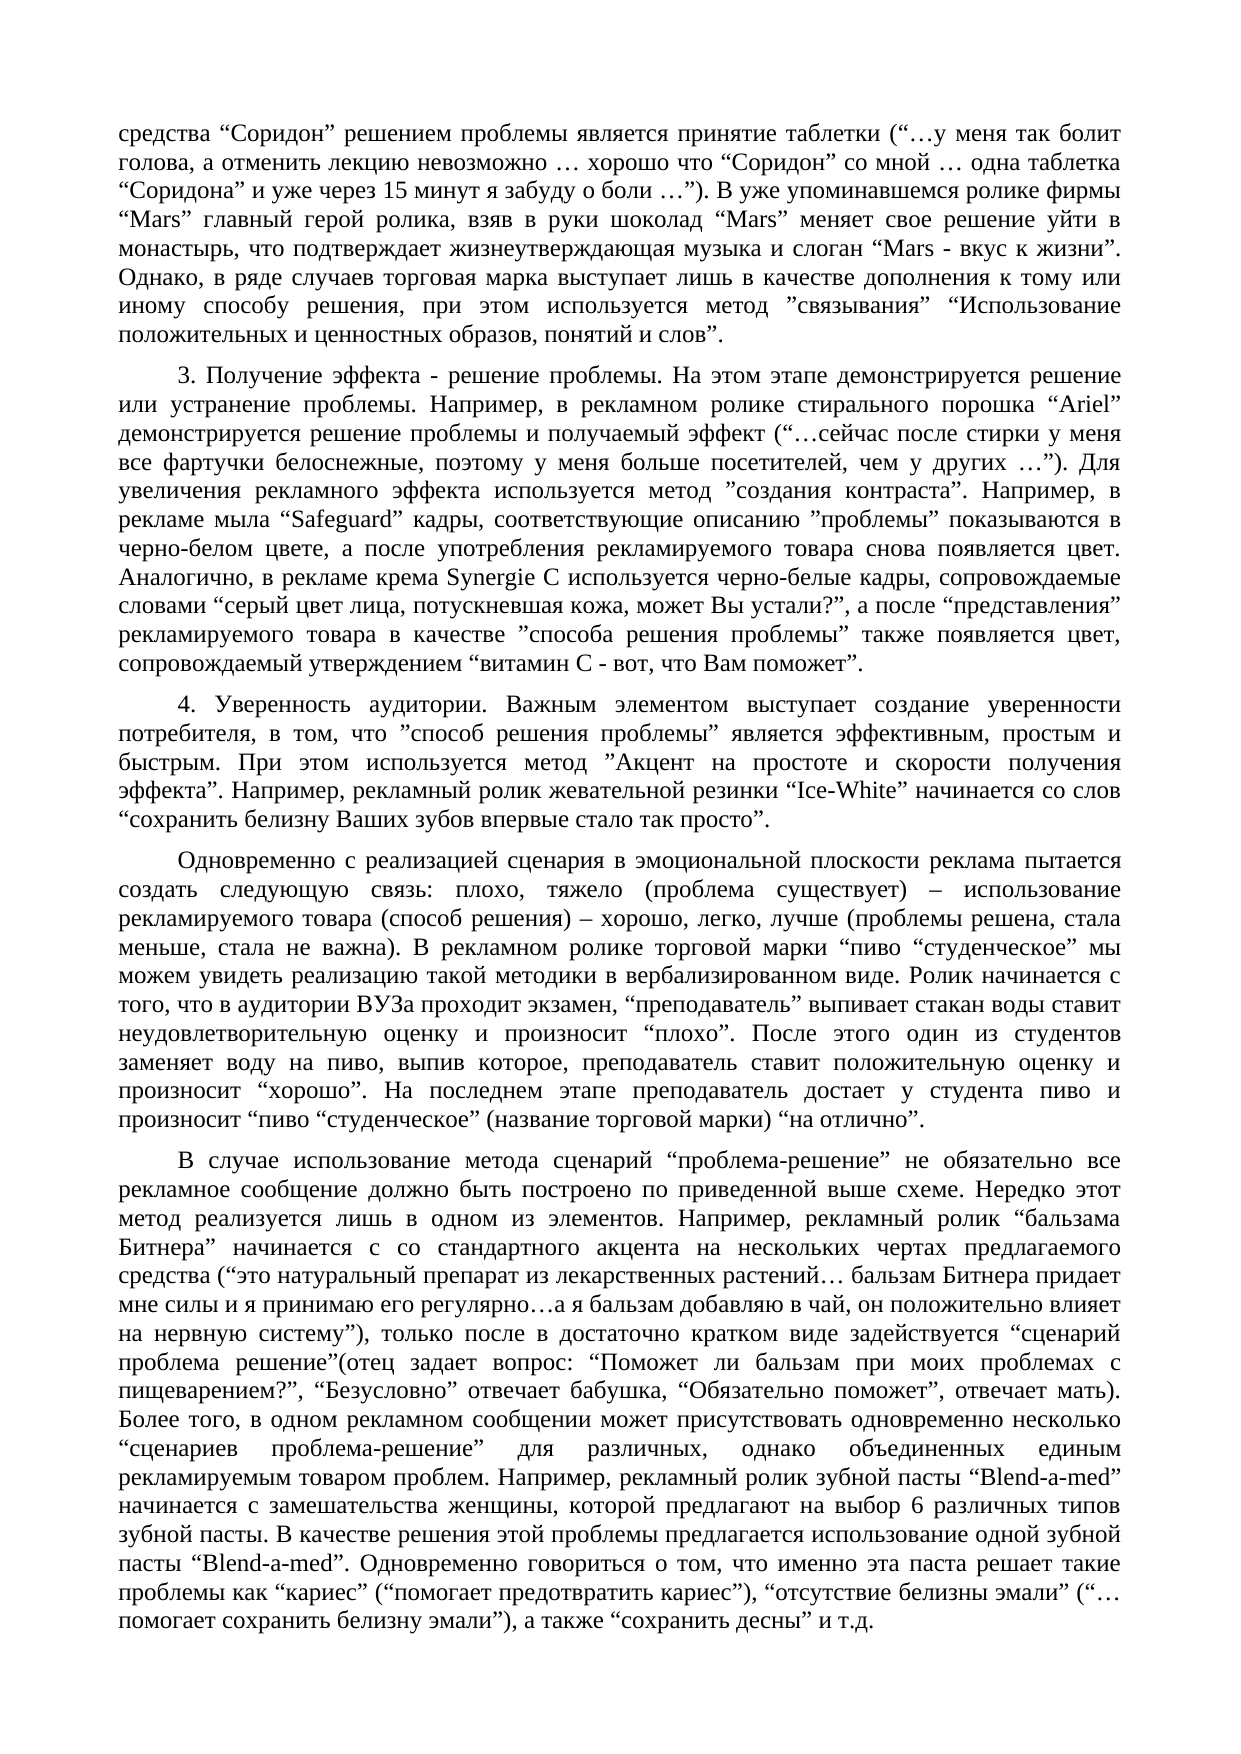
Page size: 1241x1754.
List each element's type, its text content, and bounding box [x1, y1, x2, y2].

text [118, 118, 1122, 348]
text Одновременно с реализацией сценария в эмоциональной плоскости реклама пытается создать следующую связь: плохо, тяжело (проблема существует) – использование рекламируемого товара (способ решения) – хорошо, легко, лучше (проблемы решена, стала меньше, стала не важна). В рекламном ролике торговой марки “пиво “студенческое” мы можем увидеть реализацию такой методики в вербализированном виде. Ролик начинается с того, что в аудитории ВУЗа проходит экзамен, “преподаватель” выпивает стакан воды ставит неудовлетворительную оценку и произносит “плохо”. После этого один из студентов заменяет воду на пиво, выпив которое, преподаватель ставит положительную оценку и произносит “хорошо”. На последнем этапе преподаватель достает у студента пиво и произносит “пиво “студенческое” (название торговой марки) “на отлично”. [118, 846, 1122, 1133]
text 3. Получение эффекта - решение проблемы. На этом этапе демонстрируется решение или устранение проблемы. Например, в рекламном ролике стирального порошка “Ariel” демонстрируется решение проблемы и получаемый эффект (“…сейчас после стирки у меня все фартучки белоснежные, поэтому у меня больше посетителей, чем у других …”). Для увеличения рекламного эффекта используется метод ”создания контраста”. Например, в рекламе мыла “Safeguard” кадры, соответствующие описанию ”проблемы” показываются в черно-белом цвете, а после употребления рекламируемого товара снова появляется цвет. Аналогично, в рекламе крема Synergie C используется черно-белые кадры, сопровождаемые словами “cерый цвет лица, потускневшая кожа, может Вы устали?”, а после “представления” рекламируемого товара в качестве ”способа решения проблемы” также появляется цвет, сопровождаемый утверждением “витамин C - вот, что Вам поможет”. [118, 361, 1122, 677]
text 4. Уверенность аудитории. Важным элементом выступает создание уверенности потребителя, в том, что ”cпособ решения проблемы” является эффективным, простым и быстрым. При этом используется метод ”Акцент на простоте и скорости получения эффекта”. Например, рекламный ролик жевательной резинки “Ice-White” начинается со слов “cохранить белизну Ваших зубов впервые стало так просто”. [118, 689, 1122, 833]
text В случае использование метода сценарий “проблема-решение” не обязательно все рекламное сообщение должно быть построено по приведенной выше схеме. Нередко этот метод реализуется лишь в одном из элементов. Например, рекламный ролик “бальзама Битнера” начинается с со стандартного акцента на нескольких чертах предлагаемого средства (“это натуральный препарат из лекарственных растений… бальзам Битнера придает мне силы и я принимаю его регулярно…а я бальзам добавляю в чай, он положительно влияет на нервную систему”), только после в достаточно кратком виде задействуется “сценарий проблема решение”(отец задает вопрос: “Поможет ли бальзам при моих проблемах с пищеварением?”, “Безусловно” отвечает бабушка, “Обязательно поможет”, отвечает мать). Более того, в одном рекламном сообщении может присутствовать одновременно несколько “сценариев проблема-решение” для различных, однако объединенных единым рекламируемым товаром проблем. Например, рекламный ролик зубной пасты “Blend-a-med” начинается с замешательства женщины, которой предлагают на выбор 6 различных типов зубной пасты. В качестве решения этой проблемы предлагается использование одной зубной пасты “Blend-a-med”. Одновременно говориться о том, что именно эта паста решает такие проблемы как “кариес” (“помогает предотвратить кариес”), “отсутствие белизны эмали” (“…помогает сохранить белизну эмали”), а также “сохранить десны” и т.д. [118, 1146, 1122, 1634]
